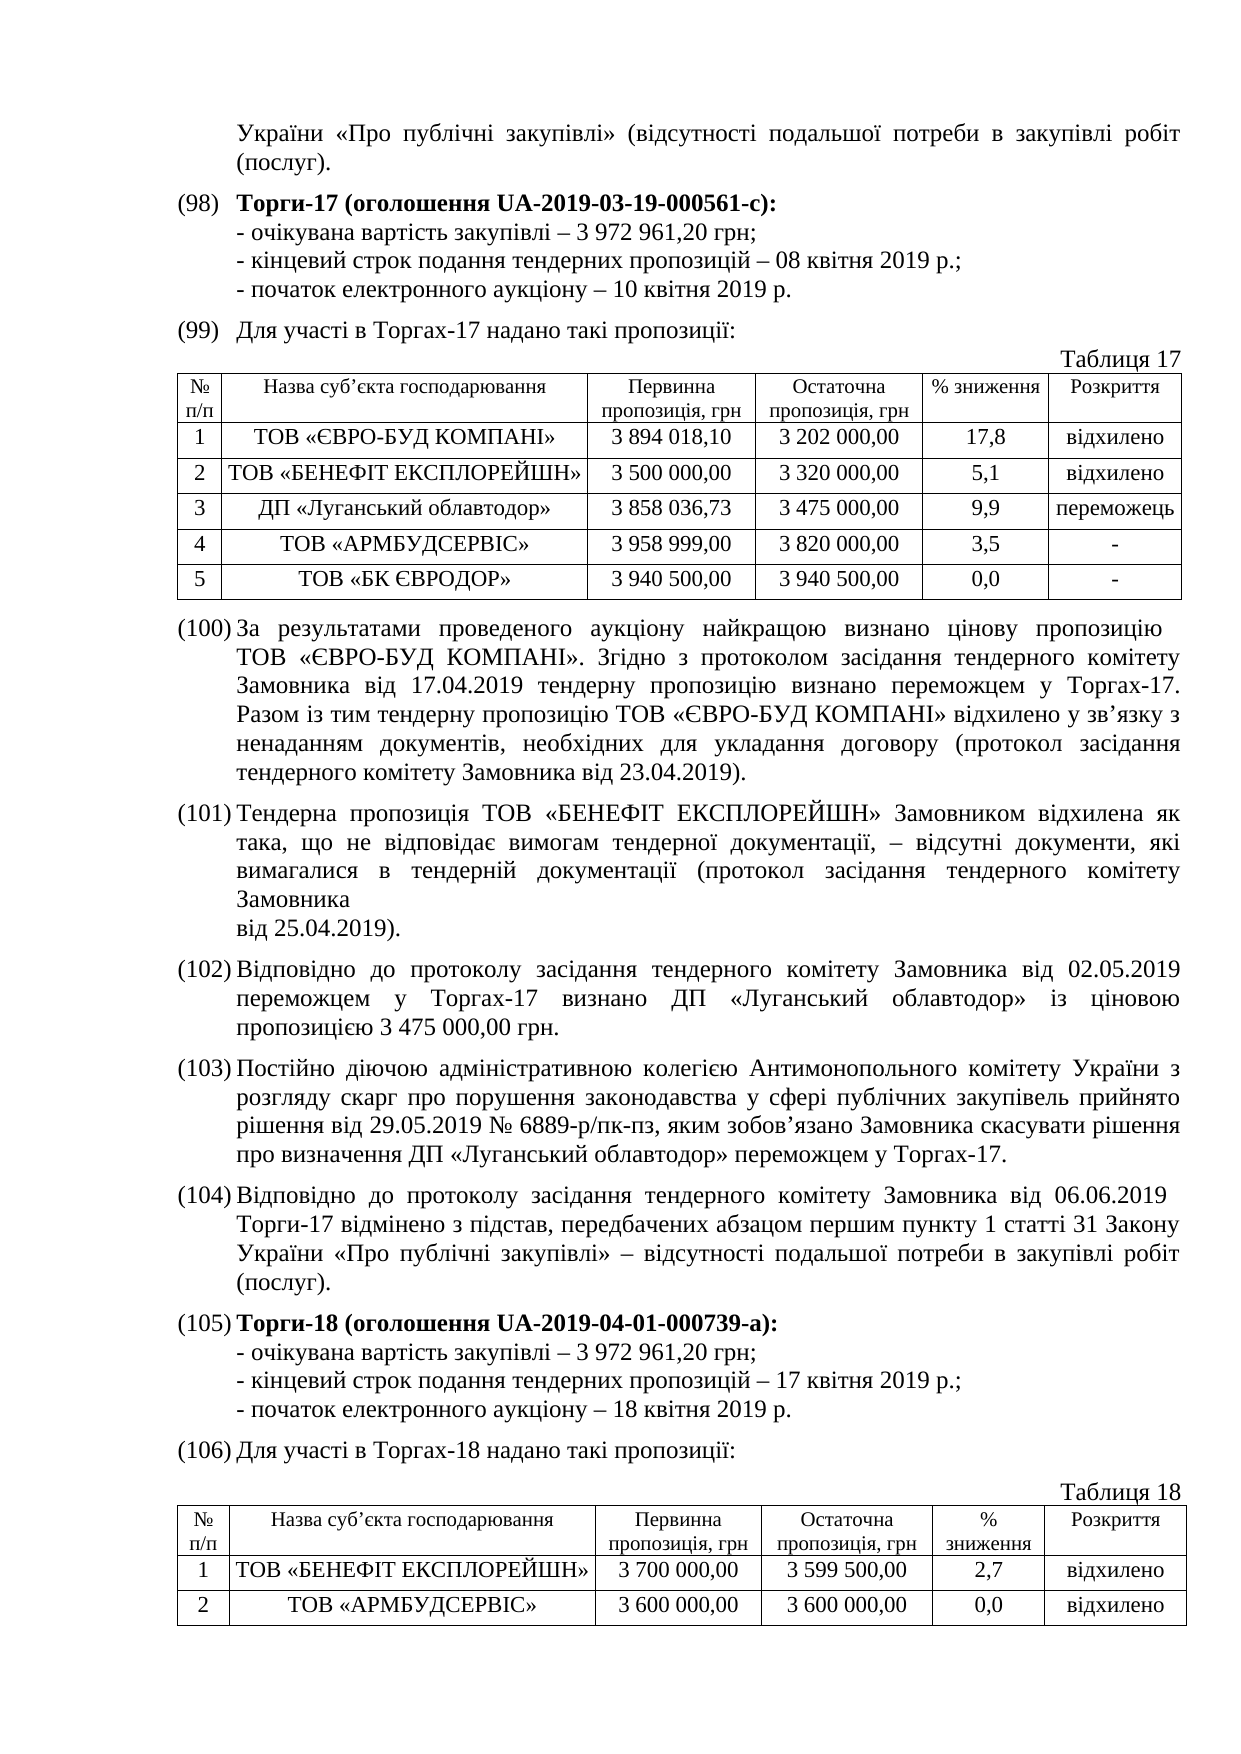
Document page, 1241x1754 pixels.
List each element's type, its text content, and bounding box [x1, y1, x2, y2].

table_header Назва суб’єкта господарювання [230, 1506, 595, 1554]
table_header № п/п [178, 374, 221, 422]
list Для участі в Торгах-17 надано такі пропозиції: [177, 316, 1181, 344]
text - очікувана вартість закупівлі – 3 972 961,20 грн; [236, 217, 1181, 246]
table_cell ТОВ «БЕНЕФІТ ЕКСПЛОРЕЙШН» [222, 459, 587, 493]
table_cell 5,1 [923, 459, 1048, 493]
table_cell 3,5 [923, 530, 1048, 564]
table_header Остаточна пропозиція, грн [756, 374, 922, 422]
table_cell відхилено [1049, 459, 1181, 493]
table_cell ТОВ «БЕНЕФІТ ЕКСПЛОРЕЙШН» [230, 1556, 595, 1590]
text - кінцевий строк подання тендерних пропозицій – 08 квітня 2019 р.; [236, 246, 1181, 274]
table_cell відхилено [1045, 1556, 1186, 1590]
table_cell 2 [178, 1591, 229, 1625]
list Відповідно до протоколу засідання тендерного комітету Замовника від 06.06.2019 Торги-17 відмінено з підстав, передбачених абзацом першим пункту 1 статті 31 Закону України «Про публічні закупівлі» – відсутності подальшої потреби в закупівлі робіт (послуг). [177, 1180, 1181, 1295]
table_cell 2,7 [933, 1556, 1044, 1590]
text - початок електронного аукціону – 18 квітня 2019 р. [236, 1394, 1181, 1423]
table_cell відхилено [1045, 1591, 1186, 1625]
list Тендерна пропозиція ТОВ «БЕНЕФІТ ЕКСПЛОРЕЙШН» Замовником відхилена як така, що не відповідає вимогам тендерної документації, – відсутні документи, які вимагалися в тендерній документації (протокол засідання тендерного комітету Замовника від 25.04.2019). [177, 798, 1181, 942]
list Для участі в Торгах-18 надано такі пропозиції: [177, 1435, 1181, 1464]
table_cell 2 [178, 459, 221, 493]
table_cell ДП «Луганський облавтодор» [222, 494, 587, 528]
table_cell 17,8 [923, 423, 1048, 458]
table_cell 3 600 000,00 [762, 1591, 932, 1625]
table_cell 3 202 000,00 [756, 423, 922, 458]
list Постійно діючою адміністративною колегією Антимонопольного комітету України з розгляду скарг про порушення законодавства у сфері публічних закупівель прийнято рішення від 29.05.2019 № 6889-р/пк-пз, яким зобов’язано Замовника скасувати рішення про визначення ДП «Луганський облавтодор» переможцем у Торгах-17. [177, 1053, 1181, 1168]
table_cell 3 [178, 494, 221, 528]
table_cell 3 700 000,00 [596, 1556, 761, 1590]
list Торги-18 (оголошення UA-2019-04-01-000739-a): [177, 1308, 1181, 1337]
table_header % зниження [933, 1506, 1044, 1554]
table_cell 3 894 018,10 [588, 423, 755, 458]
table_header Первинна пропозиція, грн [588, 374, 755, 422]
table_header % зниження [923, 374, 1048, 422]
table_header Первинна пропозиція, грн [596, 1506, 761, 1554]
table_cell ТОВ «АРМБУДСЕРВІС» [230, 1591, 595, 1625]
text Таблиця 18 [215, 1477, 1181, 1505]
list За результатами проведеного аукціону найкращою визнано цінову пропозицію ТОВ «ЄВРО-БУД КОМПАНІ». Згідно з протоколом засідання тендерного комітету Замовника від 17.04.2019 тендерну пропозицію визнано переможцем у Торгах-17. Разом із тим тендерну пропозицію ТОВ «ЄВРО-БУД КОМПАНІ» відхилено у зв’язку з ненаданням документів, необхідних для укладання договору (протокол засідання тендерного комітету Замовника від 23.04.2019). [177, 613, 1181, 785]
table_header Остаточна пропозиція, грн [762, 1506, 932, 1554]
table_cell 3 475 000,00 [756, 494, 922, 528]
text - кінцевий строк подання тендерних пропозицій – 17 квітня 2019 р.; [236, 1365, 1181, 1394]
table_cell 0,0 [933, 1591, 1044, 1625]
table_cell 3 940 500,00 [756, 565, 922, 599]
table_cell - [1049, 530, 1181, 564]
table_cell 3 320 000,00 [756, 459, 922, 493]
list Відповідно до протоколу засідання тендерного комітету Замовника від 02.05.2019 переможцем у Торгах-17 визнано ДП «Луганський облавтодор» із ціновою пропозицією 3 475 000,00 грн. [177, 954, 1181, 1040]
table_cell відхилено [1049, 423, 1181, 458]
table_cell 3 820 000,00 [756, 530, 922, 564]
table_header Назва суб’єкта господарювання [222, 374, 587, 422]
table_cell 1 [178, 1556, 229, 1590]
text - очікувана вартість закупівлі – 3 972 961,20 грн; [177, 1337, 1181, 1365]
table_cell 3 858 036,73 [588, 494, 755, 528]
table_cell переможець [1049, 494, 1181, 528]
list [177, 118, 1181, 176]
list Торги-17 (оголошення UA-2019-03-19-000561-c): [177, 188, 1181, 217]
table_cell 3 940 500,00 [588, 565, 755, 599]
table_cell 0,0 [923, 565, 1048, 599]
table_header № п/п [178, 1506, 229, 1554]
table_header Розкриття [1045, 1506, 1186, 1554]
text - початок електронного аукціону – 10 квітня 2019 р. [236, 274, 1181, 303]
table_cell 3 500 000,00 [588, 459, 755, 493]
table_cell - [1049, 565, 1181, 599]
table_cell ТОВ «ЄВРО-БУД КОМПАНІ» [222, 423, 587, 458]
table_cell 4 [178, 530, 221, 564]
table_header Розкриття [1049, 374, 1181, 422]
table_cell 5 [178, 565, 221, 599]
table_cell 3 958 999,00 [588, 530, 755, 564]
table_cell 9,9 [923, 494, 1048, 528]
table_cell ТОВ «БК ЄВРОДОР» [222, 565, 587, 599]
table_cell 1 [178, 423, 221, 458]
table_cell 3 600 000,00 [596, 1591, 761, 1625]
table_cell 3 599 500,00 [762, 1556, 932, 1590]
text Таблиця 17 [215, 344, 1181, 373]
table_cell ТОВ «АРМБУДСЕРВІС» [222, 530, 587, 564]
